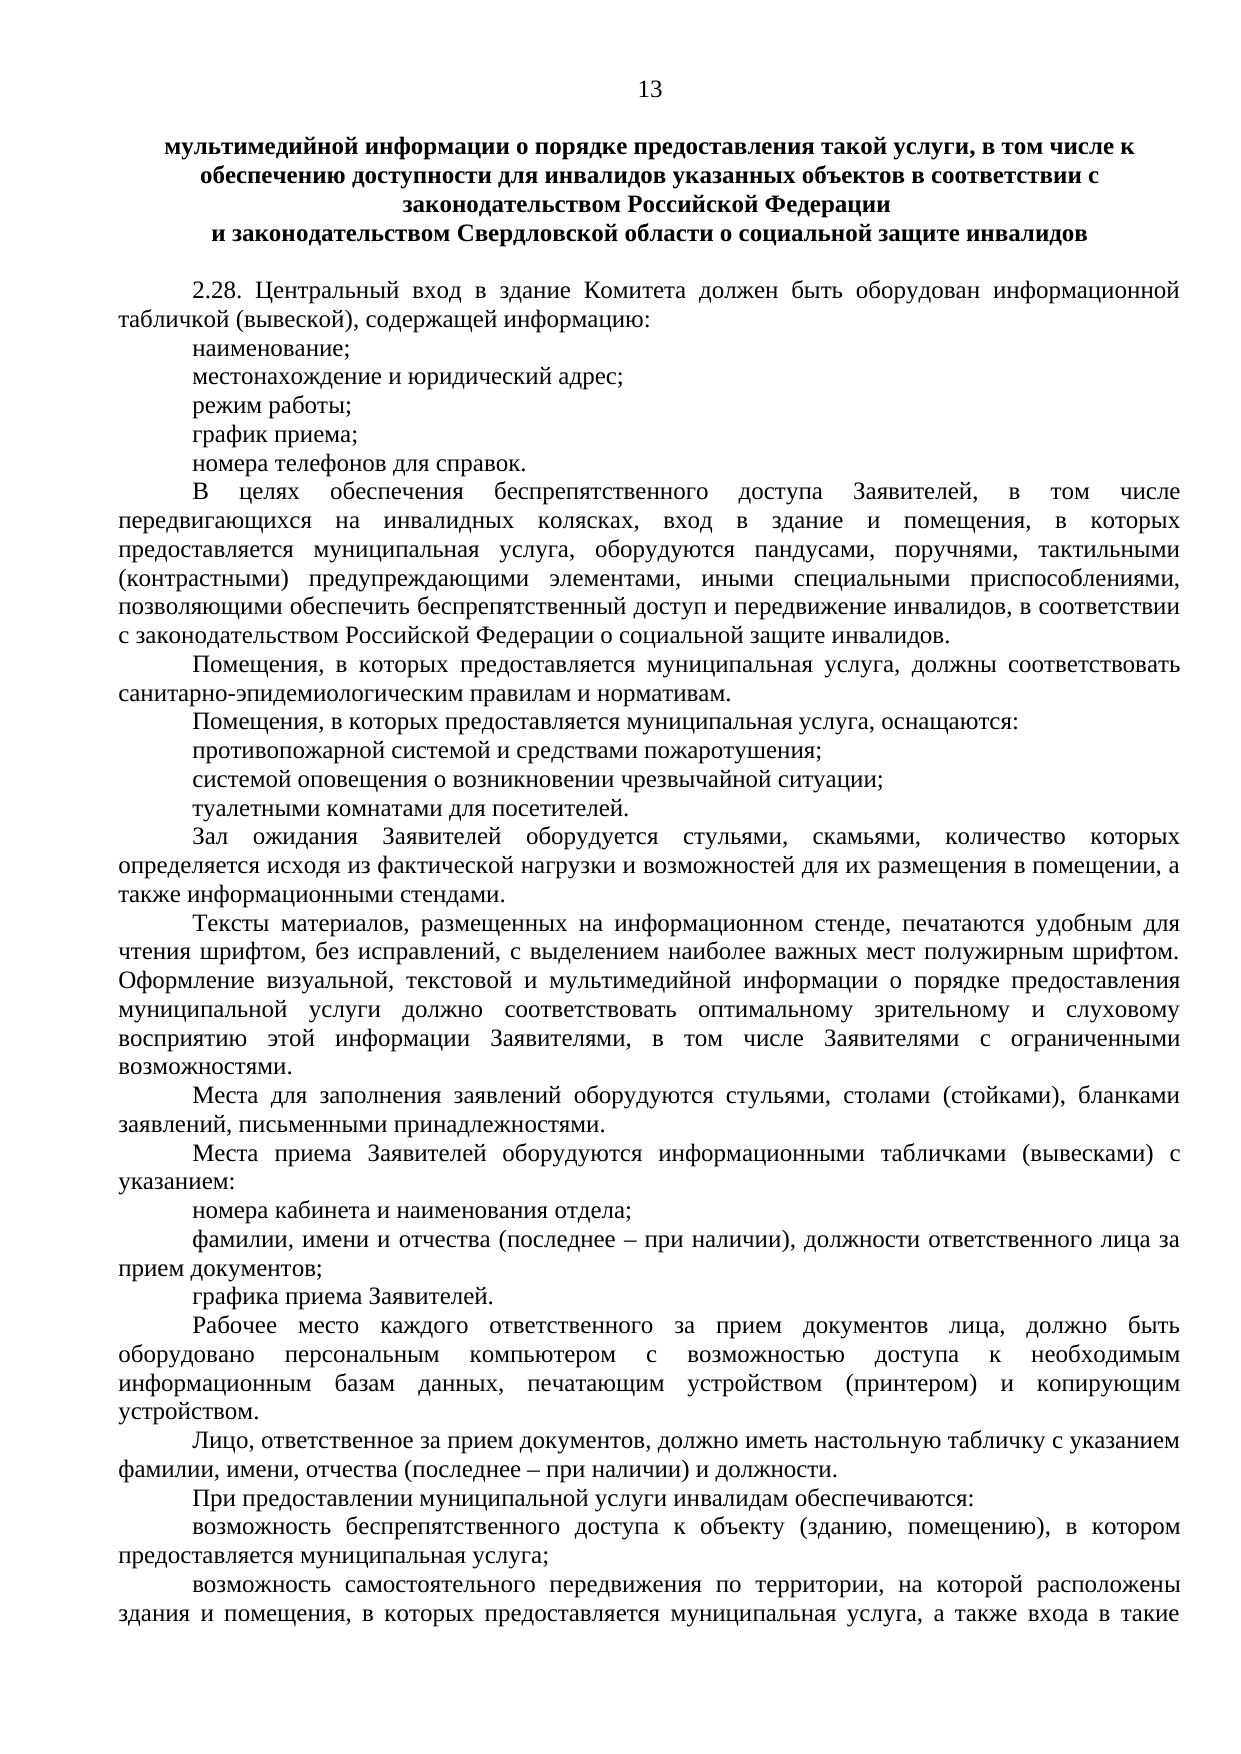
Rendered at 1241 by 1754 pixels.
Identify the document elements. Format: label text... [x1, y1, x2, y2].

text противопожарной системой и средствами пожаротушения; [118, 735, 1181, 764]
text график приема; [192, 419, 1181, 448]
text Рабочее место каждого ответственного за прием документов лица, должно быть оборудовано персональным компьютером с возможностью доступа к необходимым информационным базам данных, печатающим устройством (принтером) и копирующим устройством. [118, 1310, 1181, 1425]
text 2.28. Центральный вход в здание Комитета должен быть оборудован информационной табличкой (вывеской), содержащей информацию: [118, 275, 1181, 333]
text номера телефонов для справок. [192, 448, 1181, 476]
text В целях обеспечения беспрепятственного доступа Заявителей, в том числе передвигающихся на инвалидных колясках, вход в здание и помещения, в которых предоставляется муниципальная услуга, оборудуются пандусами, поручнями, тактильными (контрастными) предупреждающими элементами, иными специальными приспособлениями, позволяющими обеспечить беспрепятственный доступ и передвижение инвалидов, в соответствии с законодательством Российской Федерации о социальной защите инвалидов. [118, 476, 1181, 649]
text системой оповещения о возникновении чрезвычайной ситуации; [118, 764, 1181, 793]
text Зал ожидания Заявителей оборудуется стульями, скамьями, количество которых определяется исходя из фактической нагрузки и возможностей для их размещения в помещении, а также информационными стендами. [118, 821, 1181, 908]
text Места для заполнения заявлений оборудуются стульями, столами (стойками), бланками заявлений, письменными принадлежностями. [118, 1080, 1181, 1138]
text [118, 131, 1181, 246]
text Тексты материалов, размещенных на информационном стенде, печатаются удобным для чтения шрифтом, без исправлений, с выделением наиболее важных мест полужирным шрифтом. Оформление визуальной, текстовой и мультимедийной информации о порядке предоставления муниципальной услуги должно соответствовать оптимальному зрительному и слуховому восприятию этой информации Заявителями, в том числе Заявителями с ограниченными возможностями. [118, 908, 1181, 1080]
text возможность беспрепятственного доступа к объекту (зданию, помещению), в котором предоставляется муниципальная услуга; [118, 1511, 1181, 1569]
text Места приема Заявителей оборудуются информационными табличками (вывесками) с указанием: [118, 1138, 1181, 1195]
text местонахождение и юридический адрес; [192, 361, 1181, 390]
text наименование; [192, 333, 1181, 361]
text При предоставлении муниципальной услуги инвалидам обеспечиваются: [118, 1483, 1181, 1511]
text Помещения, в которых предоставляется муниципальная услуга, оснащаются: [118, 706, 1181, 735]
text туалетными комнатами для посетителей. [118, 793, 1181, 821]
text графика приема Заявителей. [118, 1281, 1181, 1310]
text номера кабинета и наименования отдела; [118, 1195, 1181, 1224]
text фамилии, имени и отчества (последнее – при наличии), должности ответственного лица за прием документов; [118, 1224, 1181, 1281]
text Помещения, в которых предоставляется муниципальная услуга, должны соответствовать санитарно-эпидемиологическим правилам и нормативам. [118, 649, 1181, 706]
text Лицо, ответственное за прием документов, должно иметь настольную табличку с указанием фамилии, имени, отчества (последнее – при наличии) и должности. [118, 1425, 1181, 1483]
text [118, 1569, 1181, 1626]
text режим работы; [192, 390, 1181, 419]
